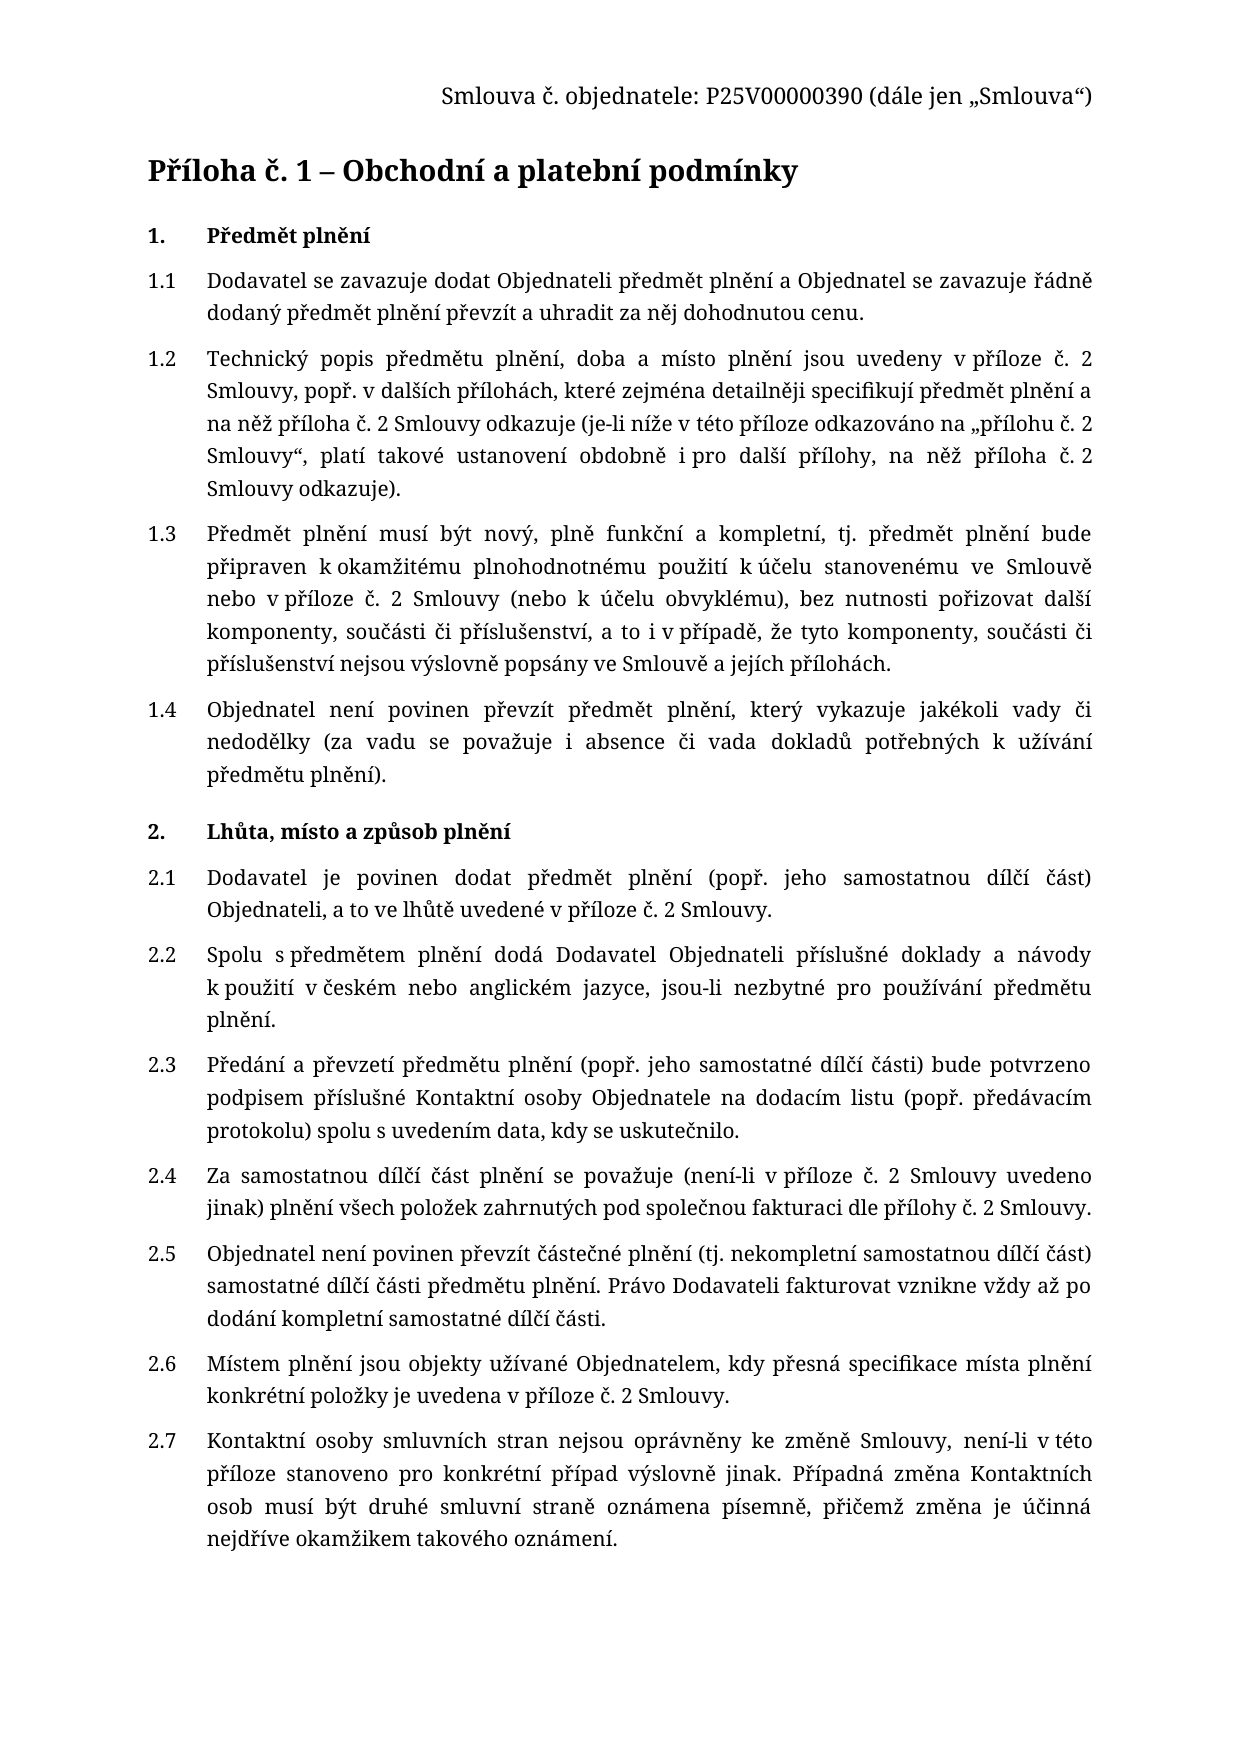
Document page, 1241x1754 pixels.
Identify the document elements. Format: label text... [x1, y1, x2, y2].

list Místem plnění jsou objekty užívané Objednatelem, kdy přesná specifikace místa plnění konkrétní položky je uvedena v příloze č. 2 Smlouvy. [148, 1349, 1093, 1410]
list Za samostatnou dílčí část plnění se považuje (není-li v příloze č. 2 Smlouvy uvedeno jinak) plnění všech položek zahrnutých pod společnou fakturaci dle přílohy č. 2 Smlouvy. [148, 1161, 1093, 1222]
list Předmět plnění musí být nový, plně funkční a kompletní, tj. předmět plnění bude připraven k okamžitému plnohodnotnému použití k účelu stanovenému ve Smlouvě nebo v příloze č. 2 Smlouvy (nebo k účelu obvyklému), bez nutnosti pořizovat další komponenty, součásti či příslušenství, a to i v případě, že tyto komponenty, součásti či příslušenství nejsou výslovně popsány ve Smlouvě a jejích přílohách. [148, 519, 1093, 678]
list Technický popis předmětu plnění, doba a místo plnění jsou uvedeny v příloze č. 2 Smlouvy, popř. v dalších přílohách, které zejména detailněji specifikují předmět plnění a na něž příloha č. 2 Smlouvy odkazuje (je-li níže v této příloze odkazováno na „přílohu č. 2 Smlouvy“, platí takové ustanovení obdobně i pro další přílohy, na něž příloha č. 2 Smlouvy odkazuje). [148, 344, 1093, 502]
list Předání a převzetí předmětu plnění (popř. jeho samostatné dílčí části) bude potvrzeno podpisem příslušné Kontaktní osoby Objednatele na dodacím listu (popř. předávacím protokolu) spolu s uvedením data, kdy se uskutečnilo. [148, 1051, 1093, 1144]
list Kontaktní osoby smluvních stran nejsou oprávněny ke změně Smlouvy, není-li v této příloze stanoveno pro konkrétní případ výslovně jinak. Případná změna Kontaktních osob musí být druhé smluvní straně oznámena písemně, přičemž změna je účinná nejdříve okamžikem takového oznámení. [148, 1427, 1093, 1553]
list Dodavatel je povinen dodat předmět plnění (popř. jeho samostatnou dílčí část) Objednateli, a to ve lhůtě uvedené v příloze č. 2 Smlouvy. [148, 863, 1093, 924]
list Předmět plnění [148, 221, 1093, 249]
list Objednatel není povinen převzít částečné plnění (tj. nekompletní samostatnou dílčí část) samostatné dílčí části předmětu plnění. Právo Dodavateli fakturovat vznikne vždy až po dodání kompletní samostatné dílčí části. [148, 1239, 1093, 1332]
list Dodavatel se zavazuje dodat Objednateli předmět plnění a Objednatel se zavazuje řádně dodaný předmět plnění převzít a uhradit za něj dohodnutou cenu. [148, 266, 1093, 327]
text Příloha č. 1 – Obchodní a platební podmínky [148, 150, 1093, 190]
list Objednatel není povinen převzít předmět plnění, který vykazuje jakékoli vady či nedodělky (za vadu se považuje i absence či vada dokladů potřebných k užívání předmětu plnění). [148, 695, 1093, 788]
list Spolu s předmětem plnění dodá Dodavatel Objednateli příslušné doklady a návody k použití v českém nebo anglickém jazyce, jsou-li nezbytné pro používání předmětu plnění. [148, 940, 1093, 1034]
list Lhůta, místo a způsob plnění [148, 817, 1093, 846]
